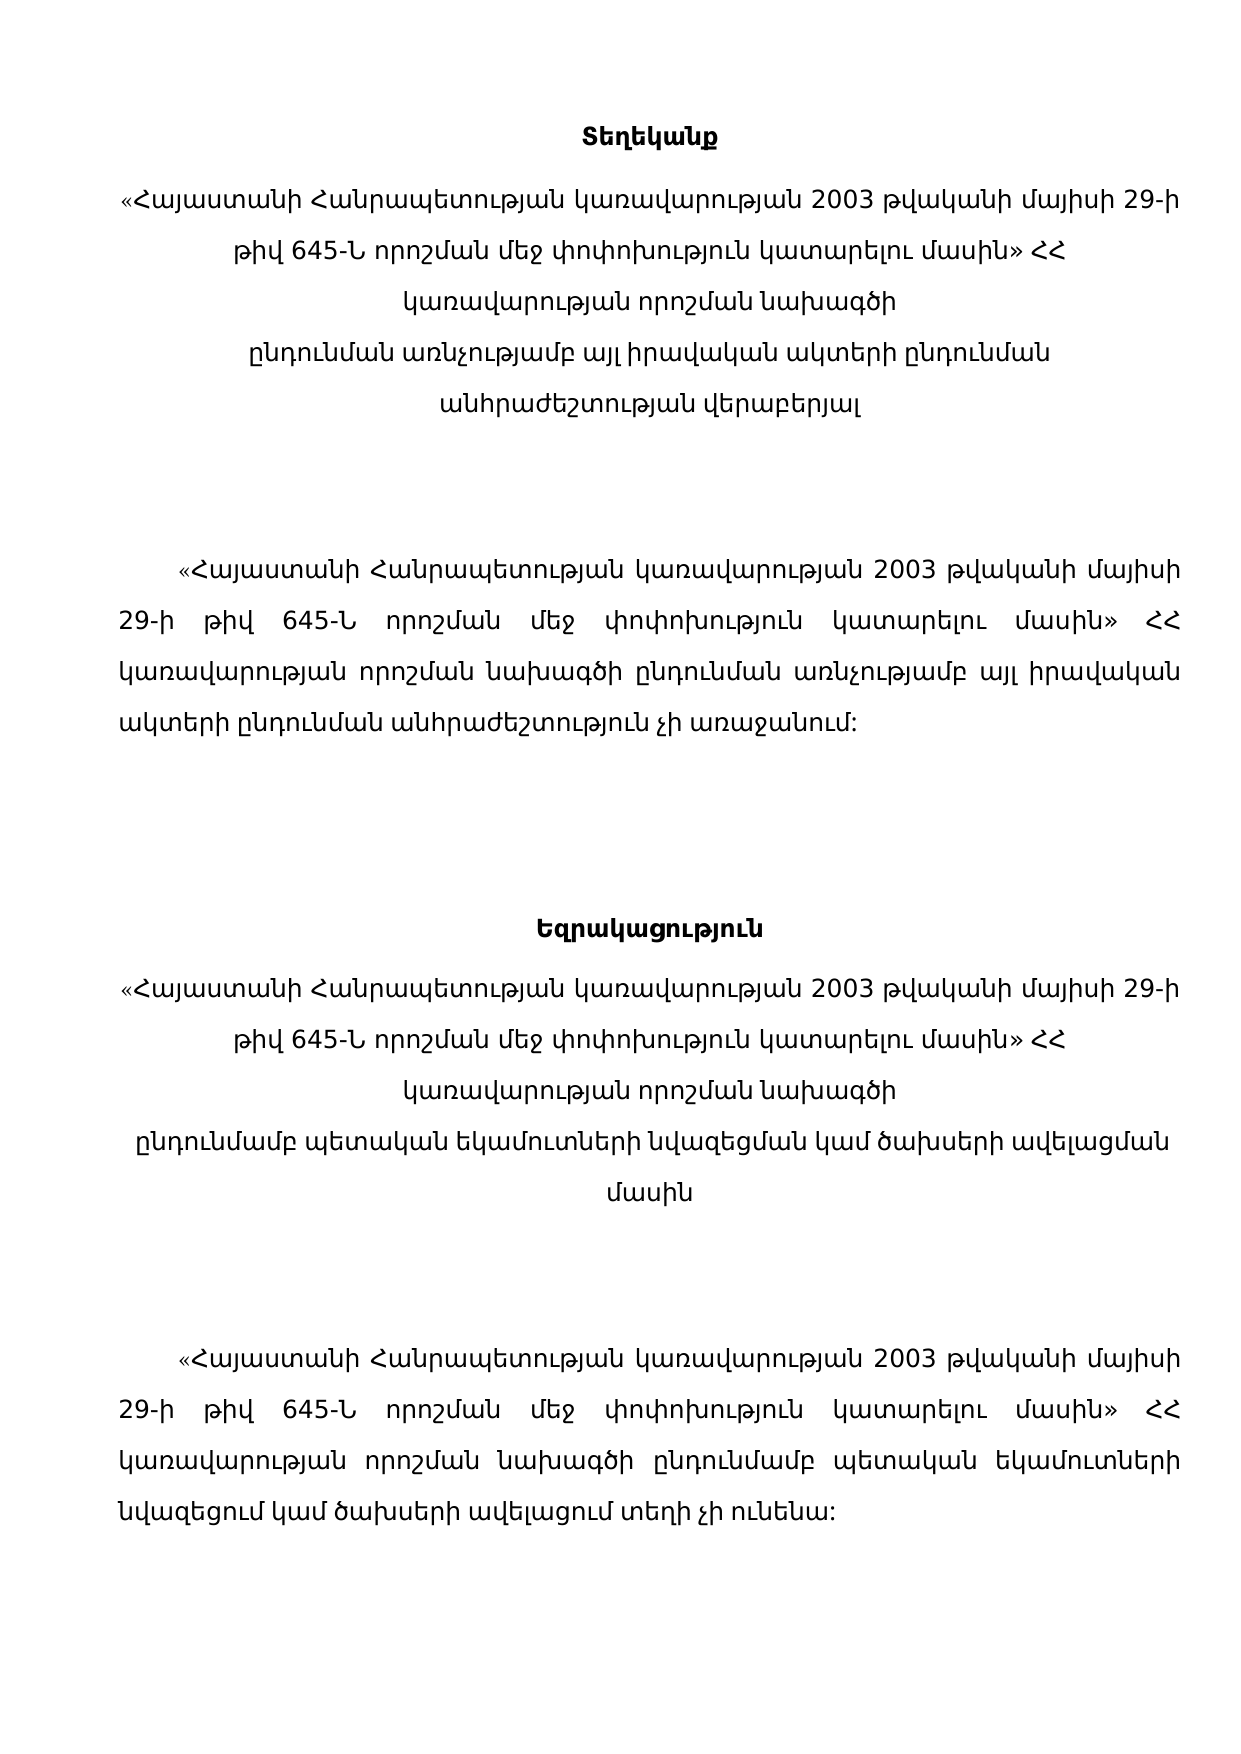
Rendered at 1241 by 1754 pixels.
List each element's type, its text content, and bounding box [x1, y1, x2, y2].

text Հայաստանի Հանրապետության կառավարության 2003 թվականի մայիսի 29-ի թիվ 645-Ն որոշման մեջ փոփոխություն կատարելու մասին» ՀՀ կառավարության որոշման նախագծի ընդունմամբ պետական եկամուտների նվազեցում կամ ծախսերի ավելացում տեղի չի ունենա: [118, 1340, 1181, 1527]
text Եզրակացություն [118, 910, 1181, 944]
text Հայաստանի Հանրապետության կառավարության 2003 թվականի մայիսի 29-ի թիվ 645-Ն որոշման մեջ փոփոխություն կատարելու մասին» ՀՀ կառավարության որոշման նախագծի [118, 182, 1181, 318]
text Տեղեկանք [118, 118, 1181, 152]
text ընդունման առնչությամբ այլ իրավական ակտերի ընդունման անհրաժեշտության վերաբերյալ [118, 335, 1181, 420]
text Հայաստանի Հանրապետության կառավարության 2003 թվականի մայիսի 29-ի թիվ 645-Ն որոշման մեջ փոփոխություն կատարելու մասին» ՀՀ կառավարության որոշման նախագծի [118, 970, 1181, 1107]
text ընդունմամբ պետական եկամուտների նվազեցման կամ ծախսերի ավելացման մասին [118, 1123, 1181, 1209]
text Հայաստանի Հանրապետության կառավարության 2003 թվականի մայիսի 29-ի թիվ 645-Ն որոշման մեջ փոփոխություն կատարելու մասին» ՀՀ կառավարության որոշման նախագծի ընդունման առնչությամբ այլ իրավական ակտերի ընդունման անհրաժեշտություն չի առաջանում: [118, 551, 1181, 739]
